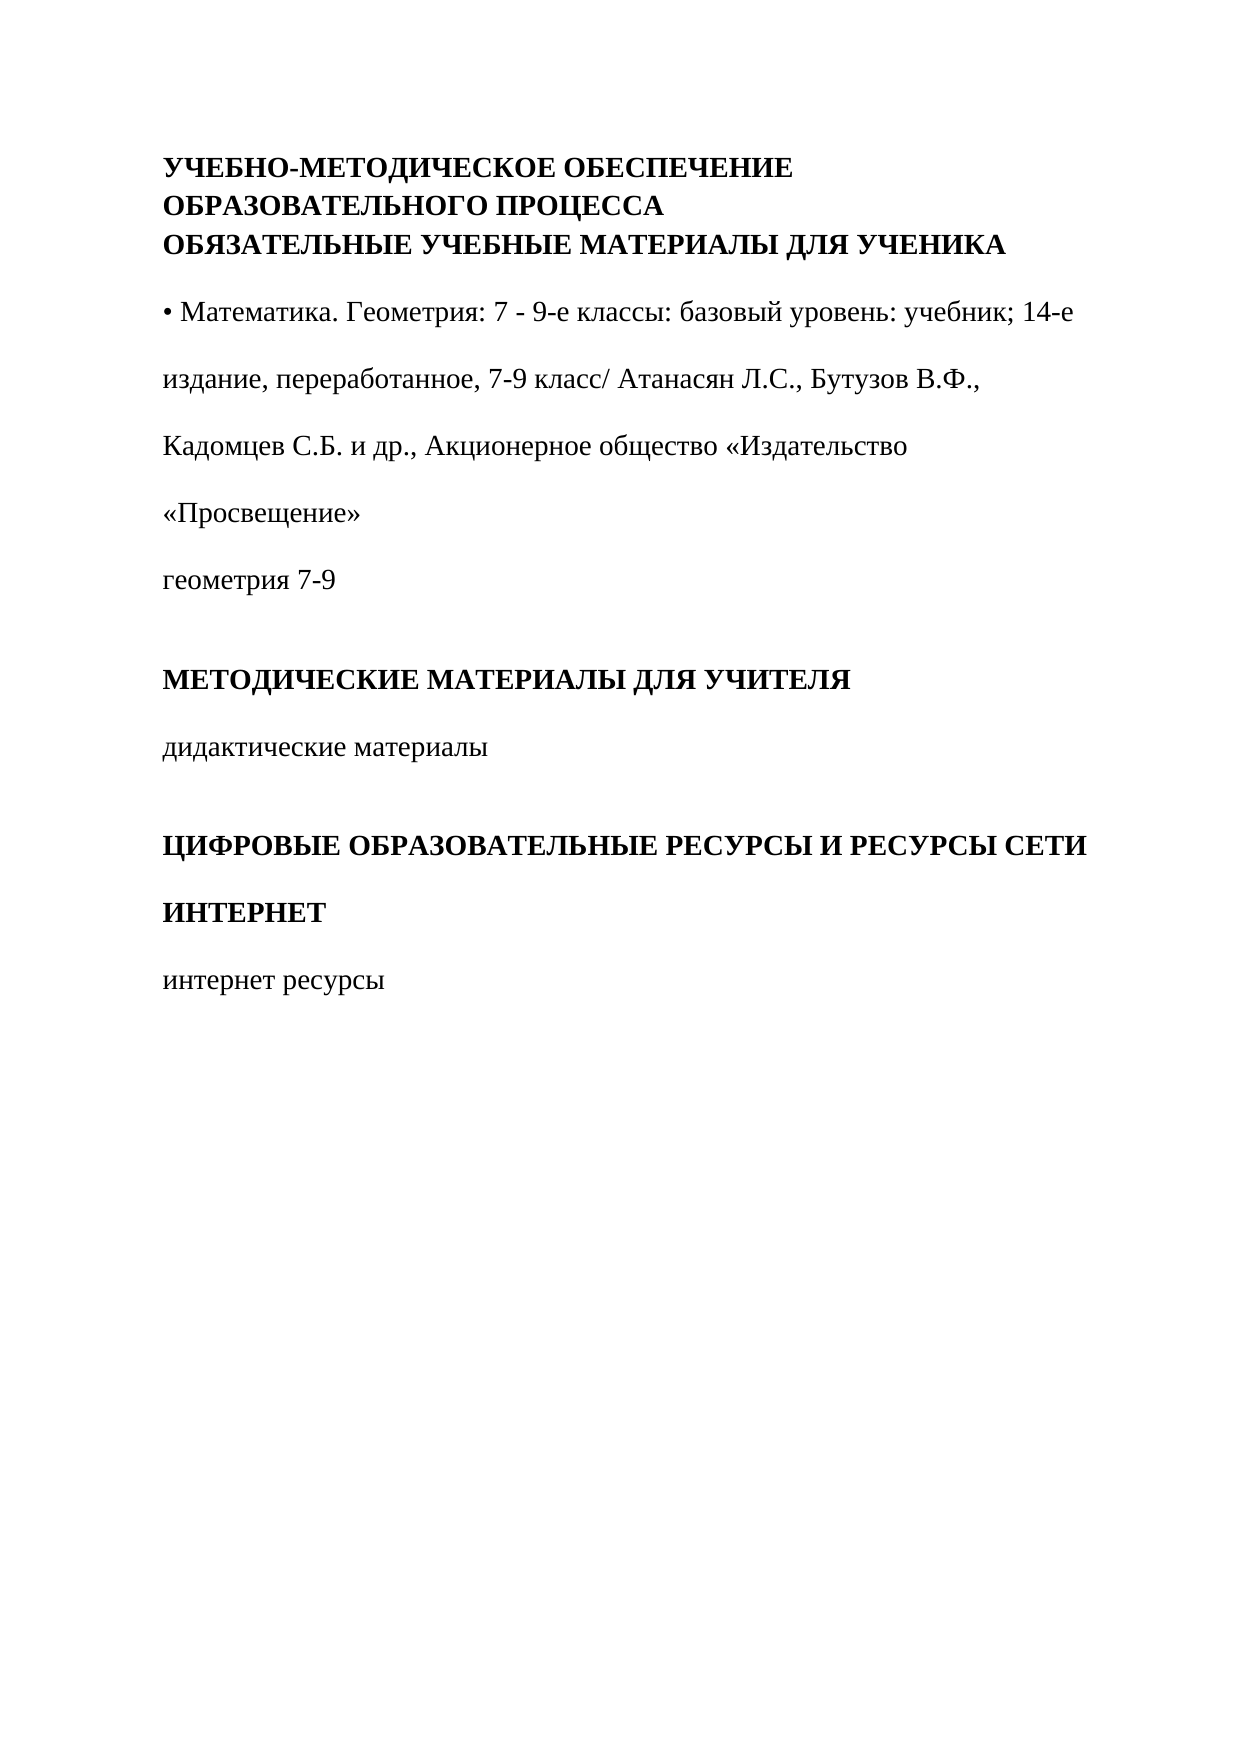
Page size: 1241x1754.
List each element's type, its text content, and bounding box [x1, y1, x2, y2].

text интернет ресурсы [162, 962, 1090, 996]
text МЕТОДИЧЕСКИЕ МАТЕРИАЛЫ ДЛЯ УЧИТЕЛЯ [162, 662, 1090, 695]
text ЦИФРОВЫЕ ОБРАЗОВАТЕЛЬНЫЕ РЕСУРСЫ И РЕСУРСЫ СЕТИ ИНТЕРНЕТ [162, 828, 1090, 929]
text • Математика. Геометрия: 7 - 9-е классы: базовый уровень: учебник; 14-е издание, переработанное, 7-9 класс/ Атанасян Л.С., Бутузов В.Ф., Кадомцев С.Б. и др., Акционерное общество «Издательство «Просвещение» [162, 294, 1090, 529]
text ОБЯЗАТЕЛЬНЫЕ УЧЕБНЫЕ МАТЕРИАЛЫ ДЛЯ УЧЕНИКА [162, 227, 1090, 261]
text УЧЕБНО-МЕТОДИЧЕСКОЕ ОБЕСПЕЧЕНИЕ ОБРАЗОВАТЕЛЬНОГО ПРОЦЕССА [162, 150, 1090, 222]
text дидактические материалы [162, 729, 1090, 762]
text геометрия 7-9 [162, 562, 1090, 596]
